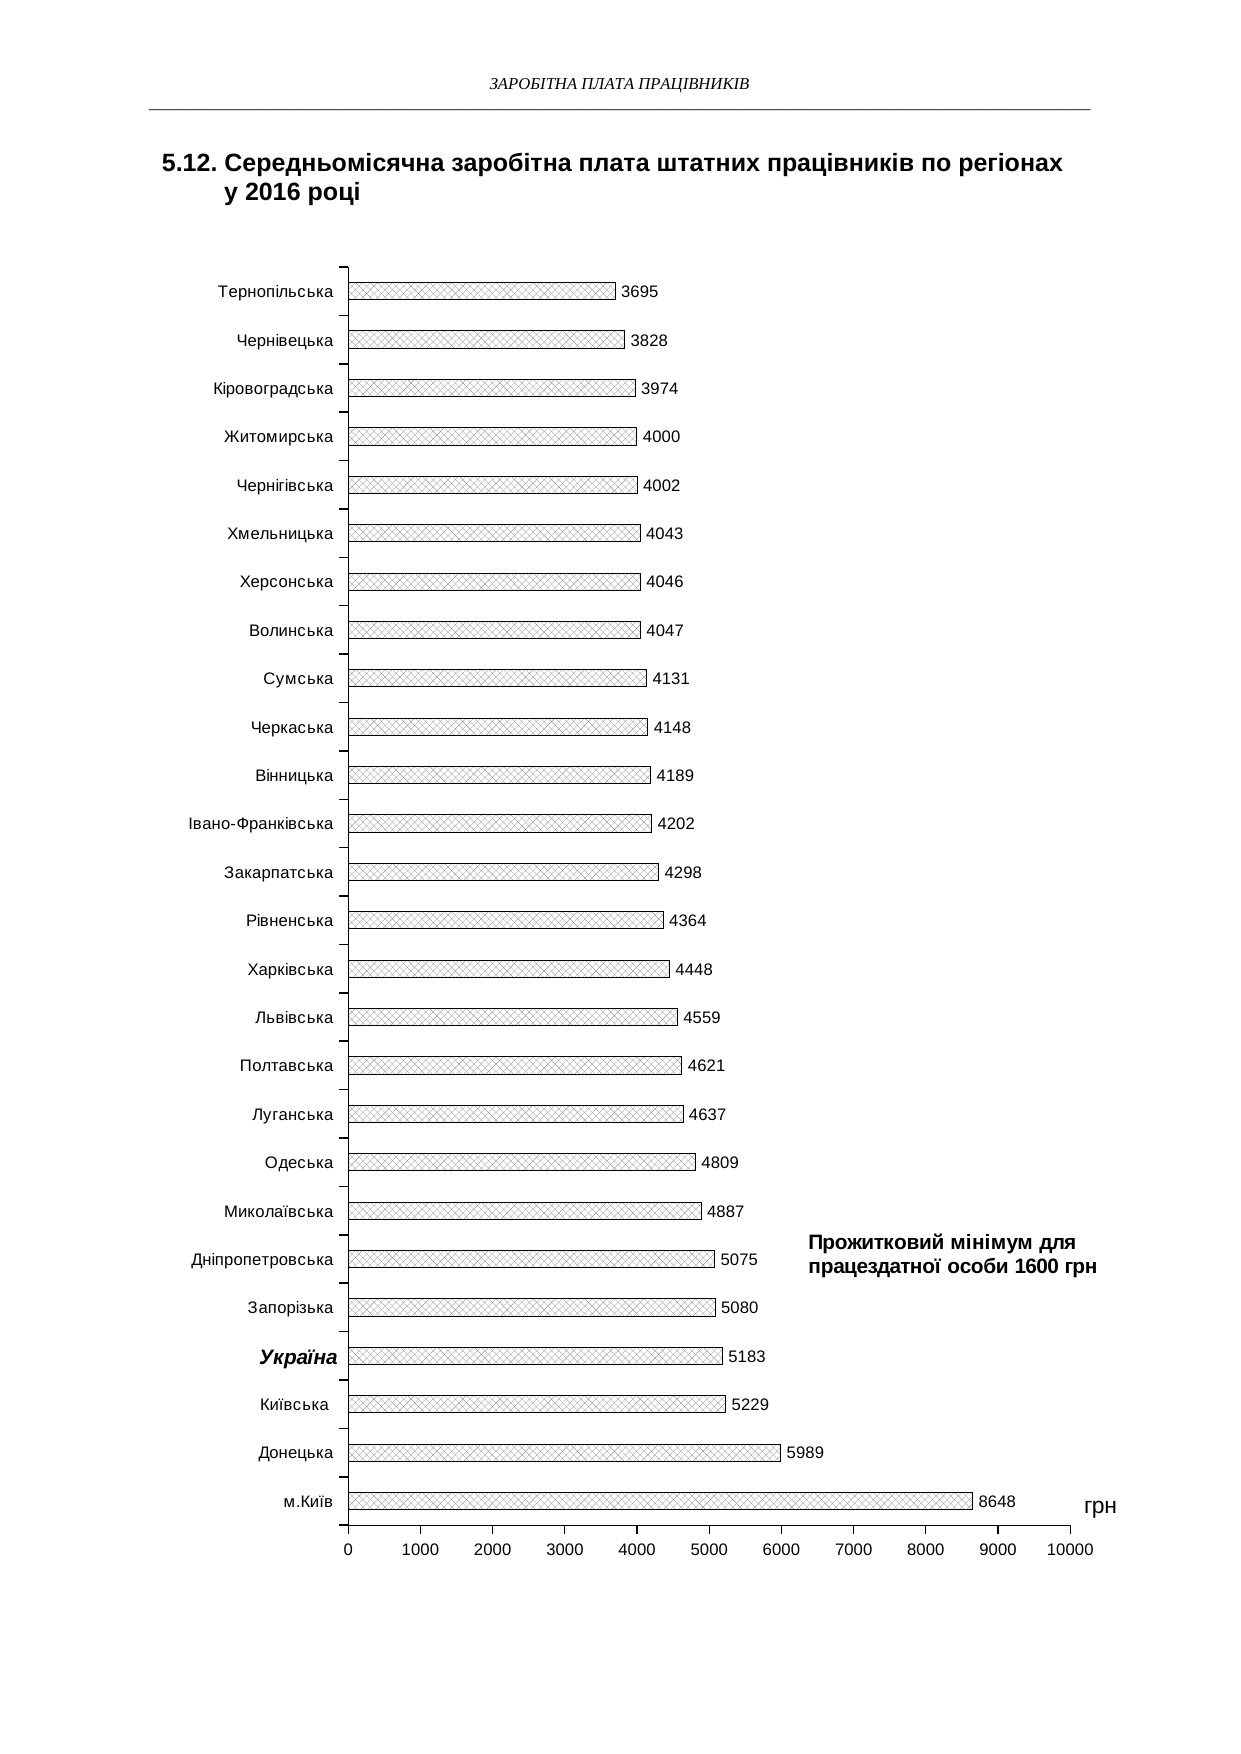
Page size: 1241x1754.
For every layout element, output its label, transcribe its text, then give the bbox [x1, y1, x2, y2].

text у 2016 році [148, 176, 1092, 205]
text 5.12. Середньомісячна заробітна плата штатних працівників по регіонах [148, 148, 1092, 176]
